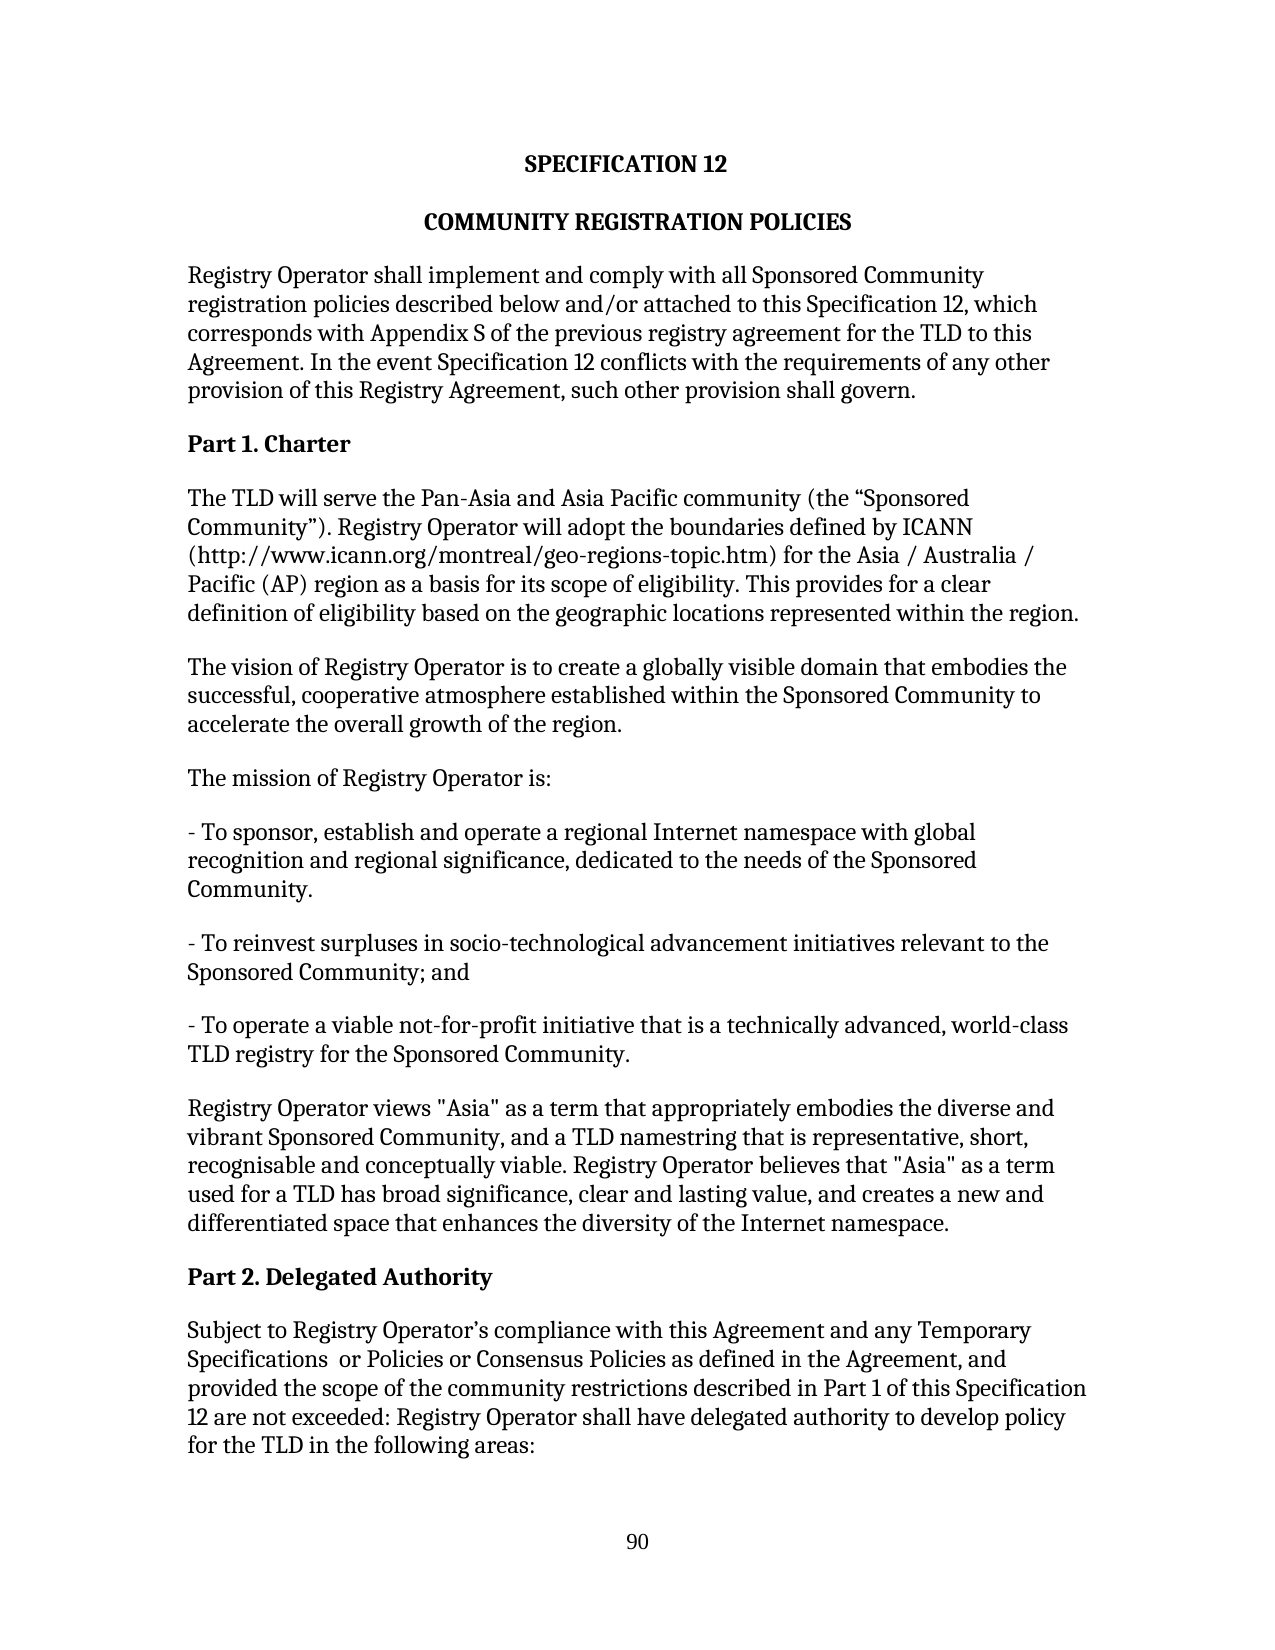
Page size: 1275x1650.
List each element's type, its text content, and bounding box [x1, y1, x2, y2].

text The mission of Registry Operator is: [187, 764, 1087, 792]
text Part 2. Delegated Authority [187, 1262, 1087, 1291]
text The TLD will serve the Pan-Asia and Asia Pacific community (the “Sponsored Community”). Registry Operator will adopt the boundaries defined by ICANN (http://www.icann.org/montreal/geo-regions-topic.htm) for the Asia / Australia / Pacific (AP) region as a basis for its scope of eligibility. This provides for a clear definition of eligibility based on the geographic locations represented within the region. [187, 484, 1087, 627]
text - To reinvest surpluses in socio-technological advancement initiatives relevant to the Sponsored Community; and [187, 929, 1087, 986]
text Subject to Registry Operator’s compliance with this Agreement and any Temporary Specifications or Policies or Consensus Policies as defined in the Agreement, and provided the scope of the community restrictions described in Part 1 of this Specification 12 are not exceeded: Registry Operator shall have delegated authority to develop policy for the TLD in the following areas: [187, 1316, 1087, 1460]
text Part 1. Charter [187, 430, 1087, 459]
text - To sponsor, establish and operate a regional Internet namespace with global recognition and regional significance, dedicated to the needs of the Sponsored Community. [187, 817, 1087, 904]
text SPECIFICATION 12 COMMUNITY REGISTRATION POLICIES [187, 150, 1087, 236]
text Registry Operator shall implement and comply with all Sponsored Community registration policies described below and/or attached to this Specification 12, which corresponds with Appendix S of the previous registry agreement for the TLD to this Agreement. In the event Specification 12 conflicts with the requirements of any other provision of this Registry Agreement, such other provision shall govern. [187, 261, 1087, 405]
text The vision of Registry Operator is to create a globally visible domain that embodies the successful, cooperative atmosphere established within the Sponsored Community to accelerate the overall growth of the region. [187, 652, 1087, 739]
text Registry Operator views "Asia" as a term that appropriately embodies the diverse and vibrant Sponsored Community, and a TLD namestring that is representative, short, recognisable and conceptually viable. Registry Operator believes that "Asia" as a term used for a TLD has broad significance, clear and lasting value, and creates a new and differentiated space that enhances the diversity of the Internet namespace. [187, 1094, 1087, 1237]
text - To operate a viable not-for-profit initiative that is a technically advanced, world-class TLD registry for the Sponsored Community. [187, 1011, 1087, 1069]
